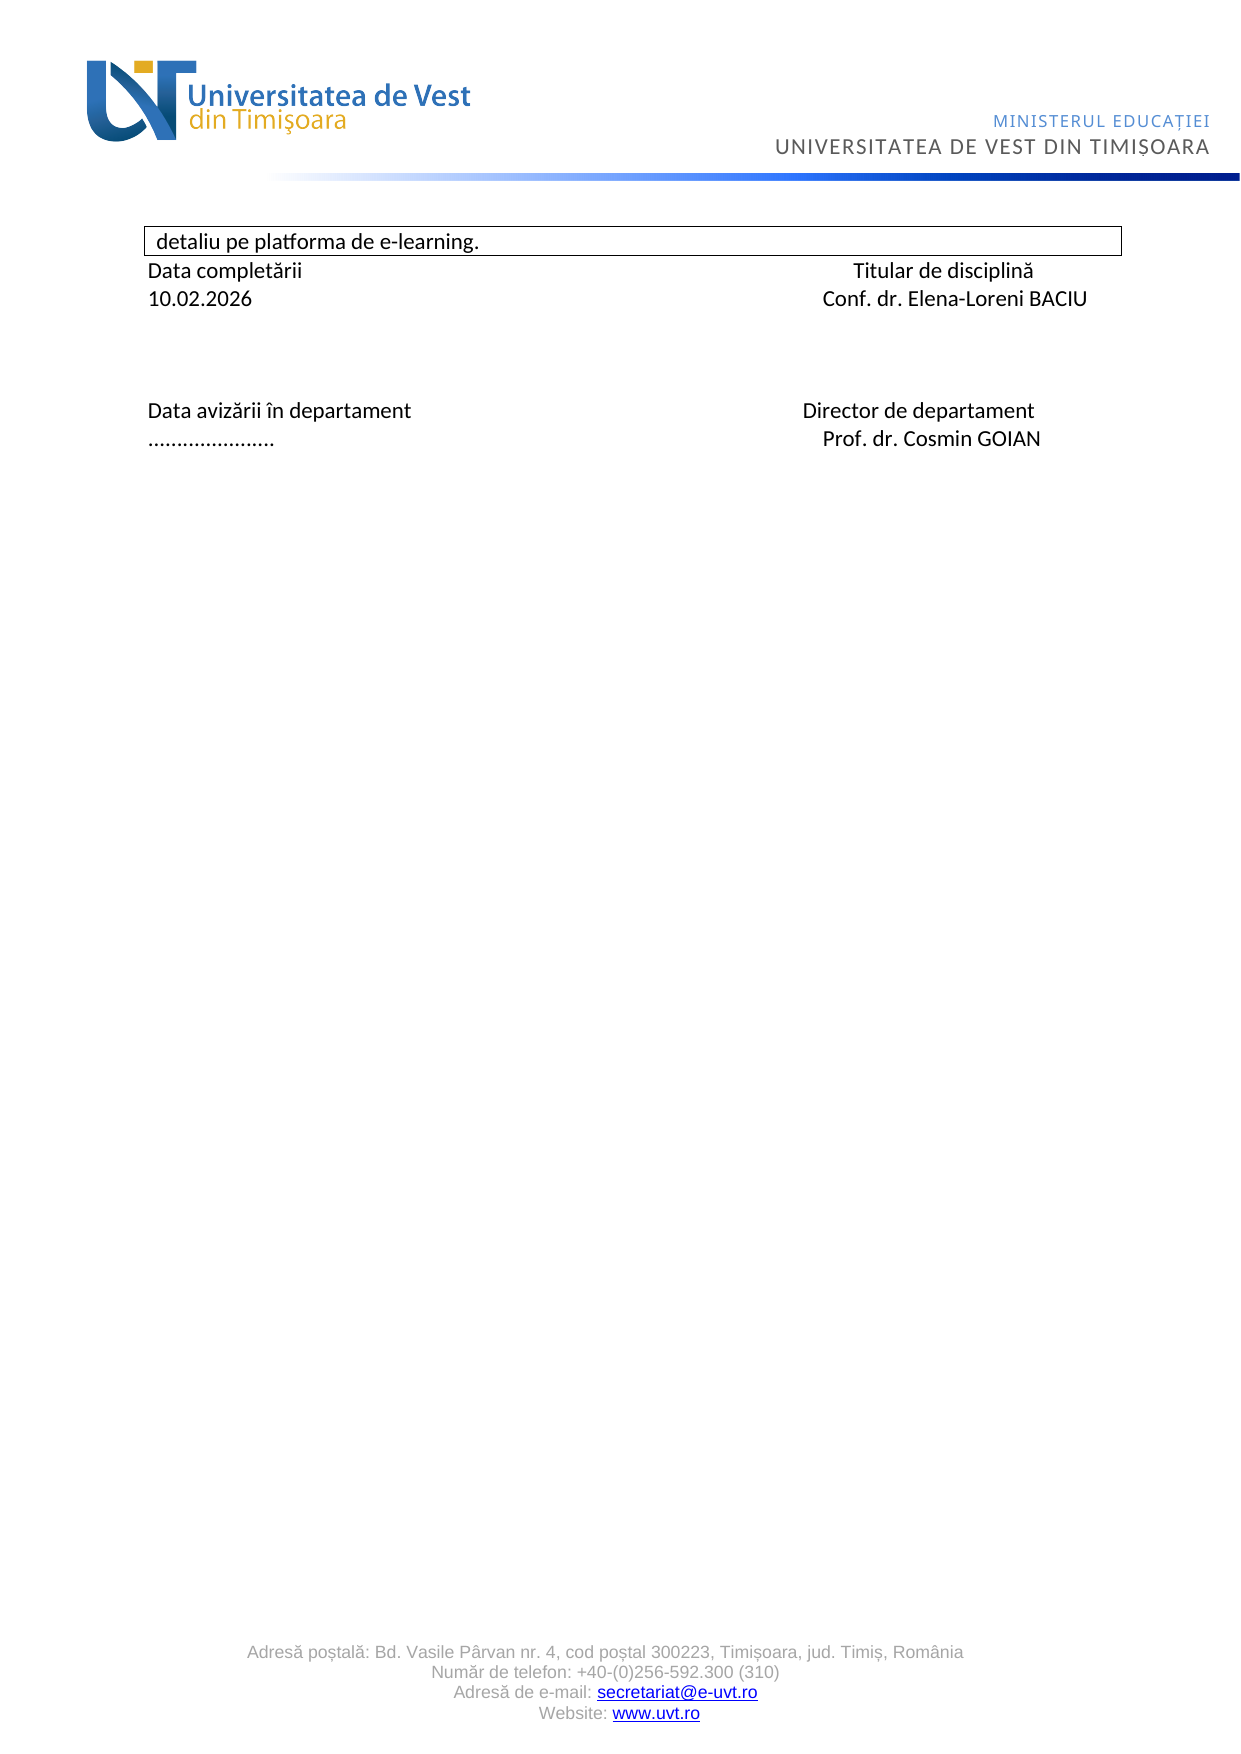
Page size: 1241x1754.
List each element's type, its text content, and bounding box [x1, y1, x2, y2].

text 10.02.2026 Conf. dr. Elena-Loreni BACIU [148, 284, 1122, 312]
picture [75, 30, 482, 171]
picture [266, 173, 1240, 181]
text Data avizării în departament Director de departament [148, 396, 1122, 424]
text ...................... Prof. dr. Cosmin GOIAN [148, 424, 1122, 452]
text Data completării Titular de disciplină [148, 256, 1122, 284]
